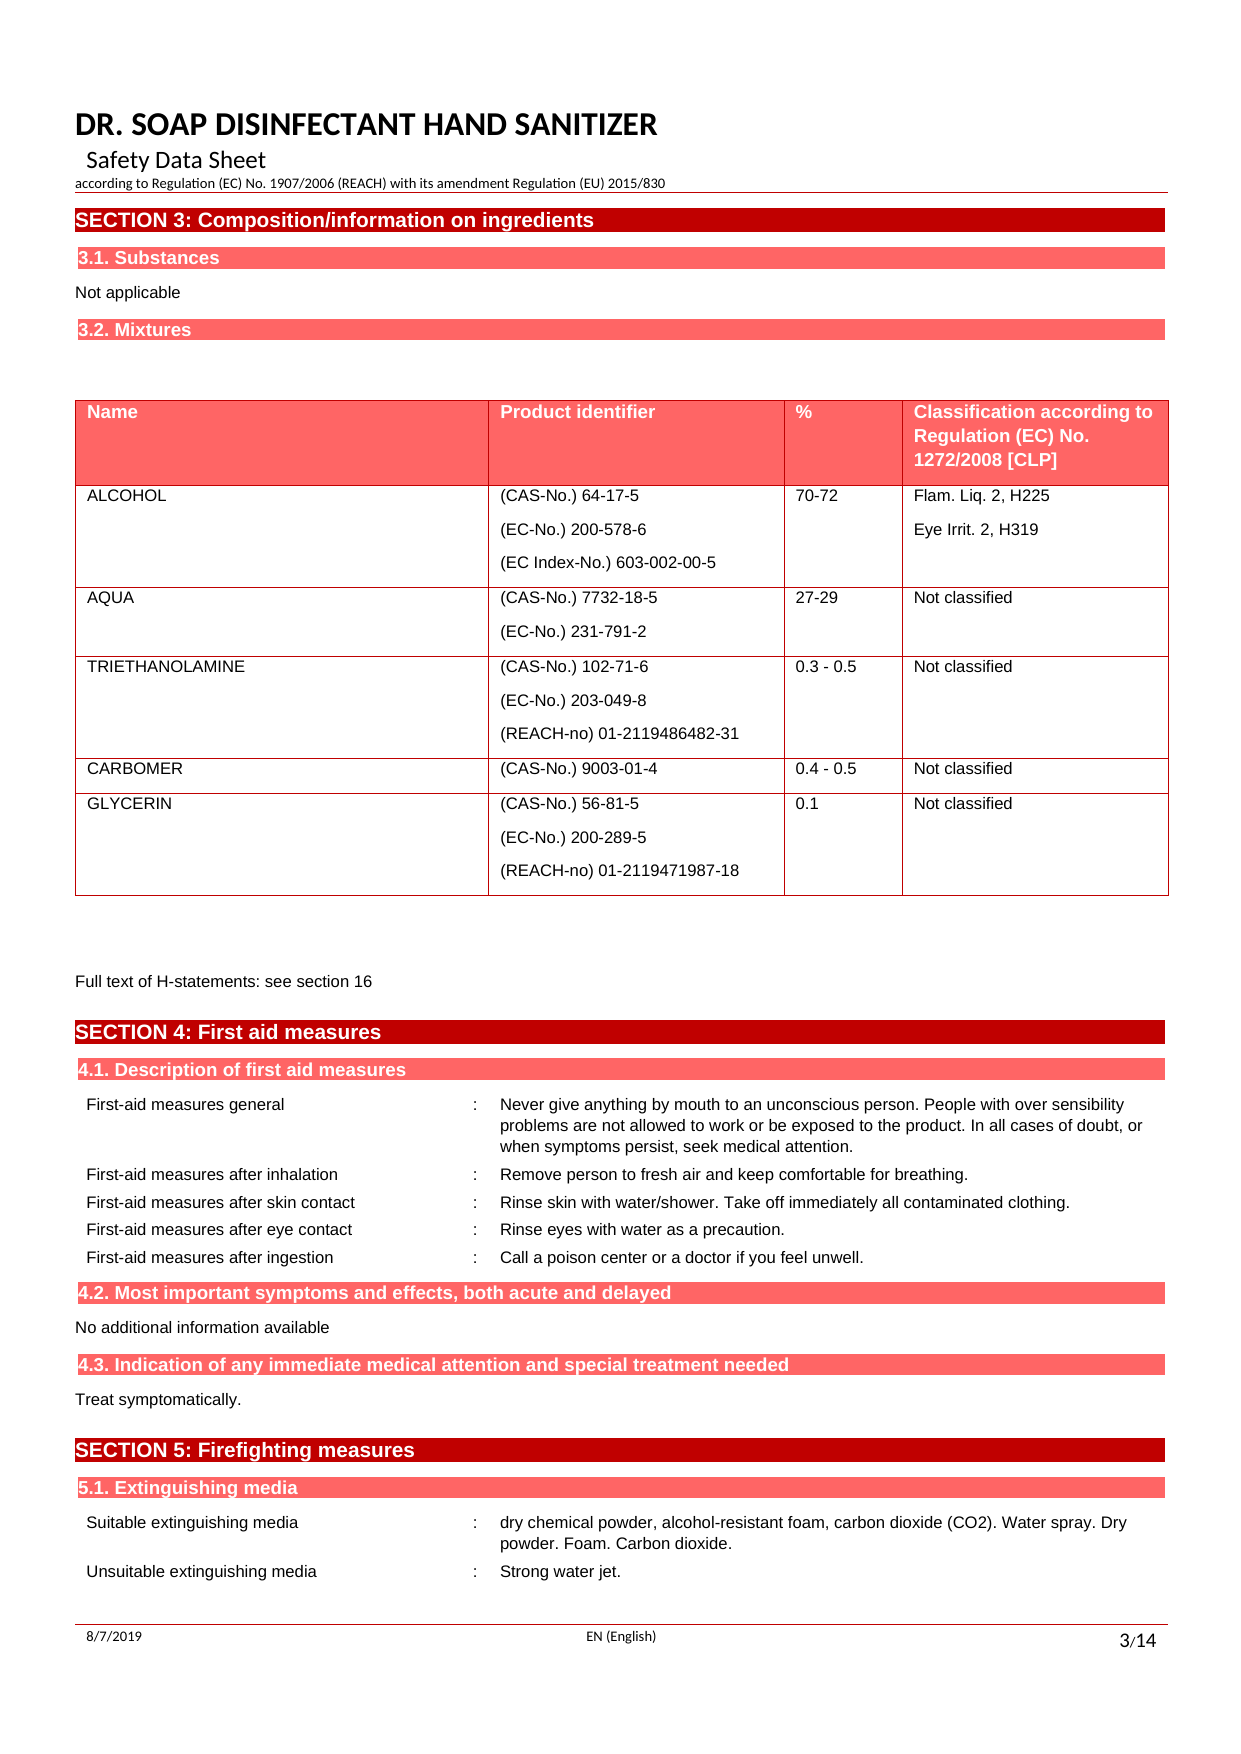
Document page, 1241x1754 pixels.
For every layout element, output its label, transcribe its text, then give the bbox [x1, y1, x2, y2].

text SECTION 5: Firefighting measures [75, 1438, 1165, 1462]
text Not applicable [75, 283, 1165, 302]
table_cell TRIETHANOLAMINE [76, 657, 488, 758]
table_cell : [459, 1248, 488, 1276]
text Treat symptomatically. [75, 1390, 1165, 1409]
text 4.1. Description of first aid measures [78, 1058, 1165, 1080]
table_cell AQUA [76, 588, 488, 656]
table_cell First-aid measures after inhalation [75, 1165, 459, 1192]
table_cell : [459, 1562, 488, 1589]
table_cell (CAS-No.) 9003-01-4 [489, 759, 784, 793]
table_cell Not classified [903, 588, 1168, 656]
table_cell First-aid measures after skin contact [75, 1193, 459, 1220]
table_cell Rinse skin with water/shower. Take off immediately all contaminated clothing. [489, 1193, 1168, 1220]
text SECTION 3: Composition/information on ingredients [75, 208, 1165, 232]
table_cell Not classified [903, 759, 1168, 793]
table_header Name [76, 401, 488, 485]
table_cell ALCOHOL [76, 486, 488, 587]
text Full text of H-statements: see section 16 [75, 972, 1165, 991]
table_cell (CAS-No.) 56-81-5 (EC-No.) 200-289-5 (REACH-no) 01-2119471987-18 [489, 794, 784, 895]
table_cell Call a poison center or a doctor if you feel unwell. [489, 1248, 1168, 1276]
table_cell 27-29 [785, 588, 902, 656]
text 5.1. Extinguishing media [78, 1477, 1165, 1498]
text SECTION 4: First aid measures [75, 1020, 1165, 1044]
table_cell (CAS-No.) 64-17-5 (EC-No.) 200-578-6 (EC Index-No.) 603-002-00-5 [489, 486, 784, 587]
table_cell Unsuitable extinguishing media [75, 1562, 459, 1589]
table_cell GLYCERIN [76, 794, 488, 895]
table_header Never give anything by mouth to an unconscious person. People with over sensibility problems are not allowed to work or be exposed to the product. In all cases of doubt, or when symptoms persist, seek medical attention. [489, 1095, 1168, 1164]
table_header Suitable extinguishing media [75, 1513, 459, 1562]
table_cell : [459, 1220, 488, 1248]
table_cell CARBOMER [76, 759, 488, 793]
table_cell First-aid measures after eye contact [75, 1220, 459, 1248]
table_cell Not classified [903, 794, 1168, 895]
table_cell 0.4 - 0.5 [785, 759, 902, 793]
table_cell First-aid measures after ingestion [75, 1248, 459, 1276]
text 3.1. Substances [78, 247, 1165, 269]
table_header dry chemical powder, alcohol-resistant foam, carbon dioxide (CO2). Water spray. Dry powder. Foam. Carbon dioxide. [489, 1513, 1168, 1562]
table_cell : [459, 1193, 488, 1220]
table_cell Flam. Liq. 2, H225 Eye Irrit. 2, H319 [903, 486, 1168, 587]
table_cell Rinse eyes with water as a precaution. [489, 1220, 1168, 1248]
text 4.3. Indication of any immediate medical attention and special treatment needed [78, 1354, 1165, 1375]
table_cell Remove person to fresh air and keep comfortable for breathing. [489, 1165, 1168, 1192]
table_cell (CAS-No.) 102-71-6 (EC-No.) 203-049-8 (REACH-no) 01-2119486482-31 [489, 657, 784, 758]
table_header : [459, 1095, 488, 1164]
text No additional information available [75, 1318, 1165, 1337]
table_cell (CAS-No.) 7732-18-5 (EC-No.) 231-791-2 [489, 588, 784, 656]
table_header % [785, 401, 902, 485]
table_header : [459, 1513, 488, 1562]
table_header Product identifier [489, 401, 784, 485]
text 3.2. Mixtures [78, 319, 1165, 340]
table_cell 0.3 - 0.5 [785, 657, 902, 758]
table_header First-aid measures general [75, 1095, 459, 1164]
table_cell 0.1 [785, 794, 902, 895]
table_cell : [459, 1165, 488, 1192]
table_header Classification according to Regulation (EC) No. 1272/2008 [CLP] [903, 401, 1168, 485]
text 4.2. Most important symptoms and effects, both acute and delayed [78, 1282, 1165, 1304]
table_cell 70-72 [785, 486, 902, 587]
table_cell Strong water jet. [489, 1562, 1168, 1589]
table_cell Not classified [903, 657, 1168, 758]
